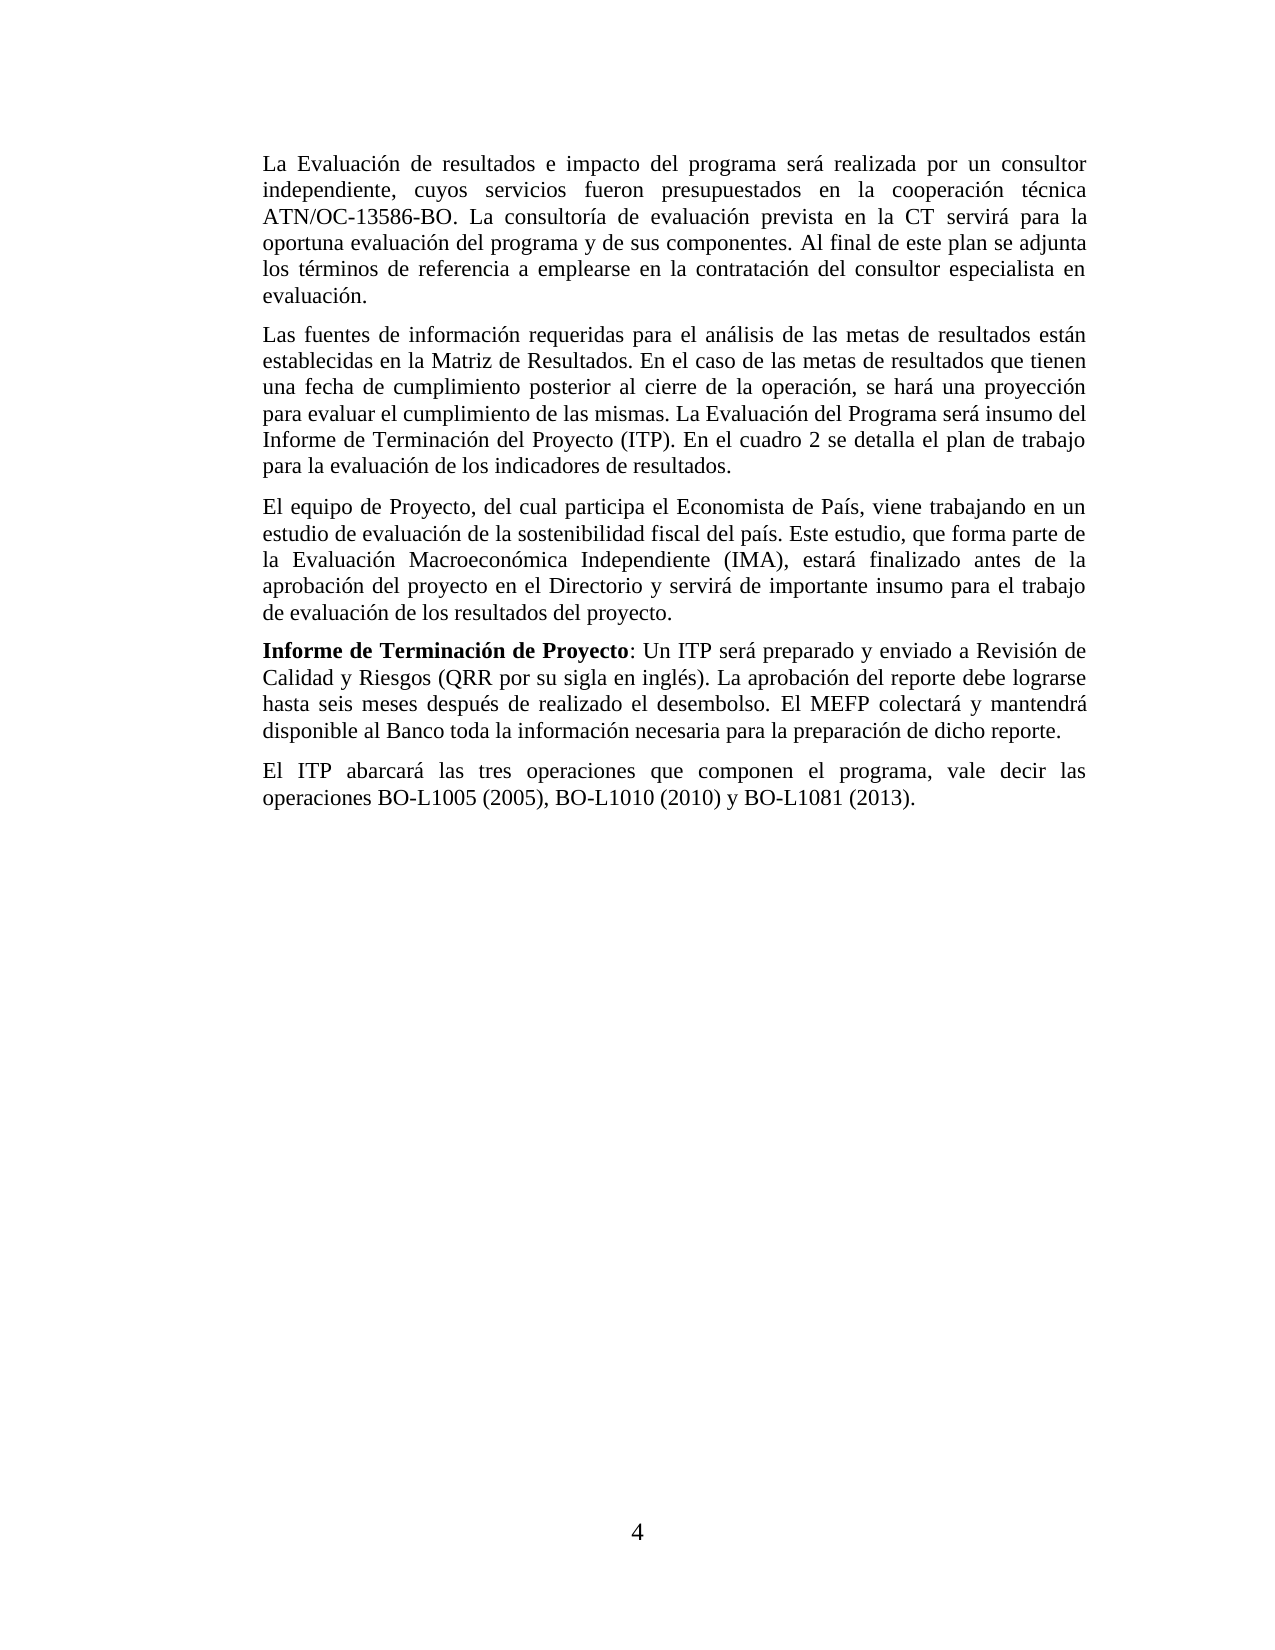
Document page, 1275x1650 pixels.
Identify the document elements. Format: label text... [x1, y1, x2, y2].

text Informe de Terminación de Proyecto: Un ITP será preparado y enviado a Revisión de Calidad y Riesgos (QRR por su sigla en inglés). La aprobación del reporte debe lograrse hasta seis meses después de realizado el desembolso. El MEFP colectará y mantendrá disponible al Banco toda la información necesaria para la preparación de dicho reporte. [262, 638, 1087, 743]
text Las fuentes de información requeridas para el análisis de las metas de resultados están establecidas en la Matriz de Resultados. En el caso de las metas de resultados que tienen una fecha de cumplimiento posterior al cierre de la operación, se hará una proyección para evaluar el cumplimiento de las mismas. La Evaluación del Programa será insumo del Informe de Terminación del Proyecto (ITP). En el cuadro 2 se detalla el plan de trabajo para la evaluación de los indicadores de resultados. [262, 321, 1087, 479]
text El ITP abarcará las tres operaciones que componen el programa, vale decir las operaciones BO-L1005 (2005), BO-L1010 (2010) y BO-L1081 (2013). [262, 758, 1087, 810]
text La Evaluación de resultados e impacto del programa será realizada por un consultor independiente, cuyos servicios fueron presupuestados en la cooperación técnica ATN/OC-13586-BO. La consultoría de evaluación prevista en la CT servirá para la oportuna evaluación del programa y de sus componentes. Al final de este plan se adjunta los términos de referencia a emplearse en la contratación del consultor especialista en evaluación. [262, 150, 1087, 308]
text El equipo de Proyecto, del cual participa el Economista de País, viene trabajando en un estudio de evaluación de la sostenibilidad fiscal del país. Este estudio, que forma parte de la Evaluación Macroeconómica Independiente (IMA), estará finalizado antes de la aprobación del proyecto en el Directorio y servirá de importante insumo para el trabajo de evaluación de los resultados del proyecto. [262, 493, 1087, 625]
